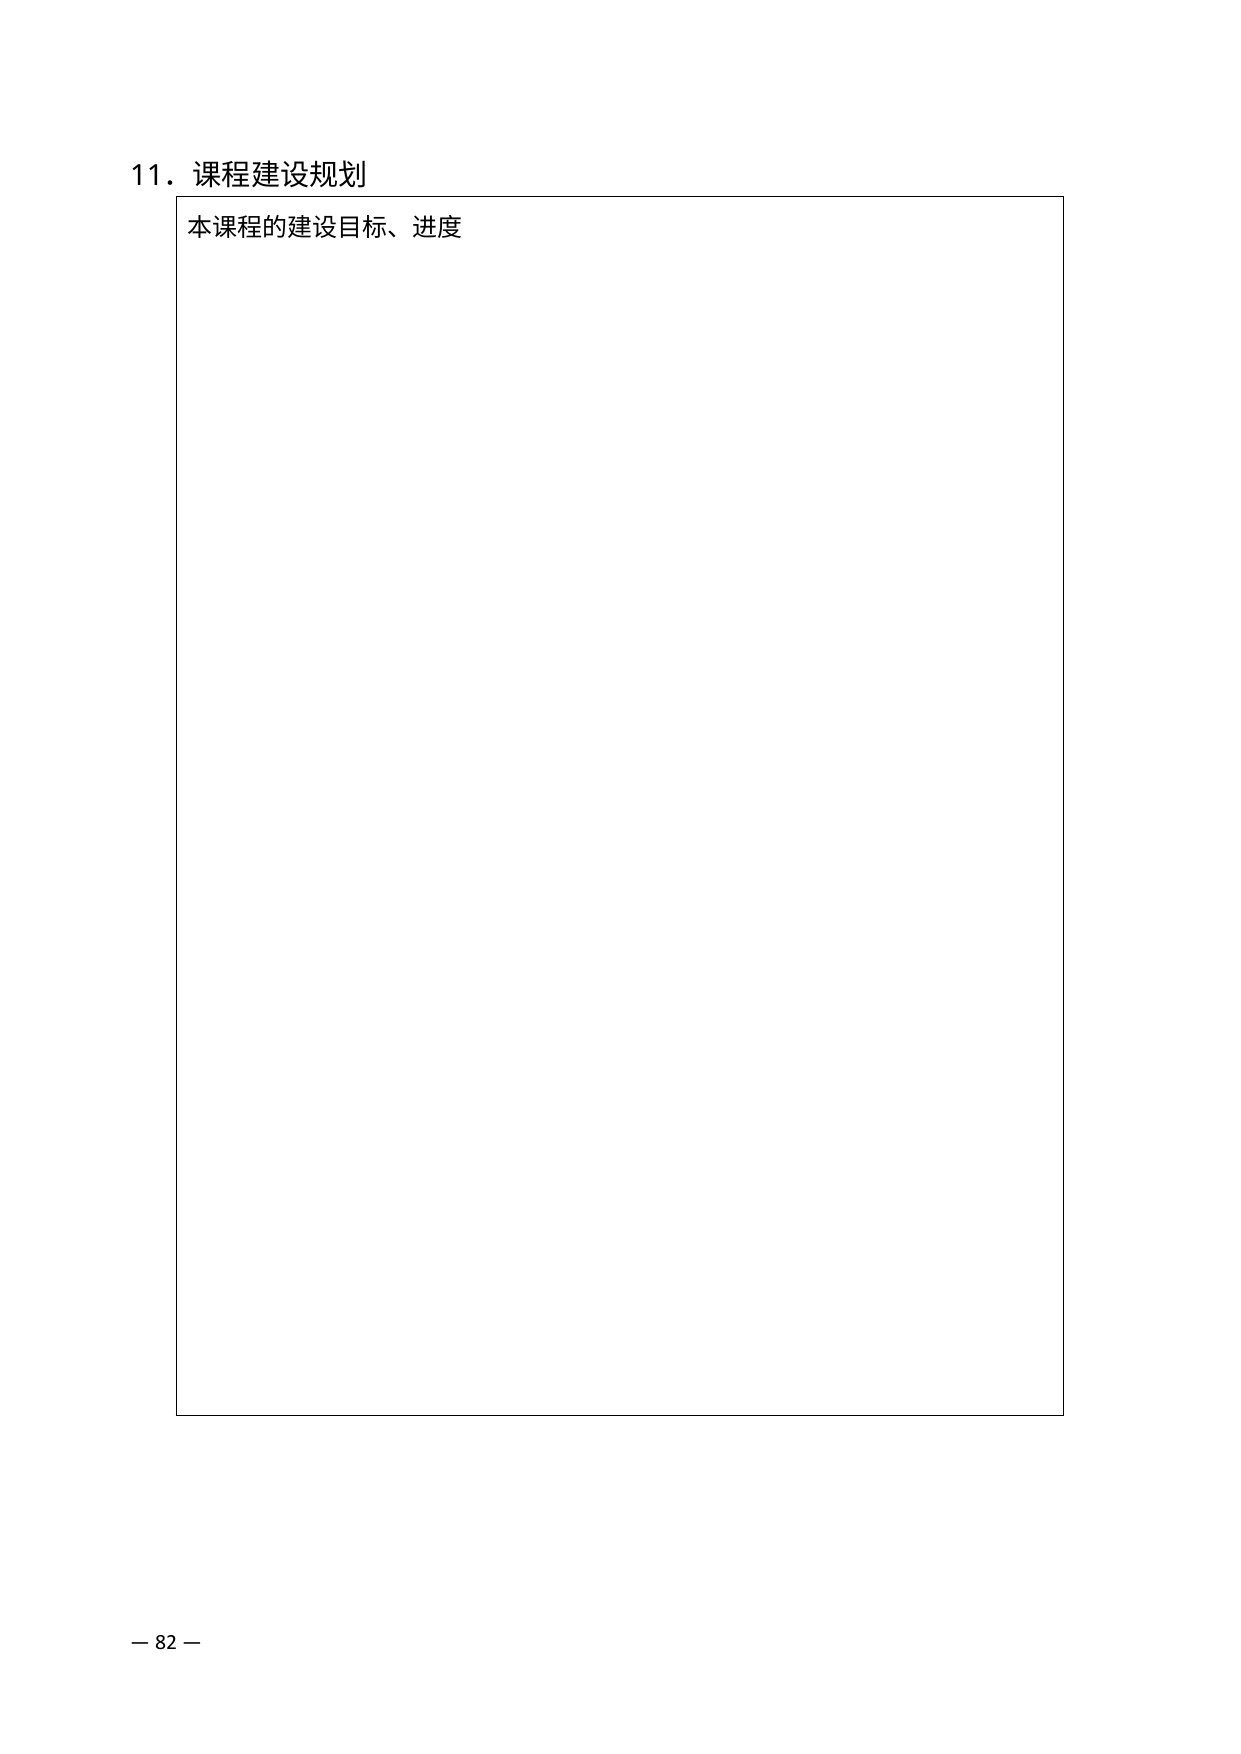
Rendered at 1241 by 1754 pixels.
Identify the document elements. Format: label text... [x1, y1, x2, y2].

text 11．课程建设规划 [130, 146, 1110, 196]
table_header 本课程的建设目标、进度 [177, 197, 1063, 1415]
